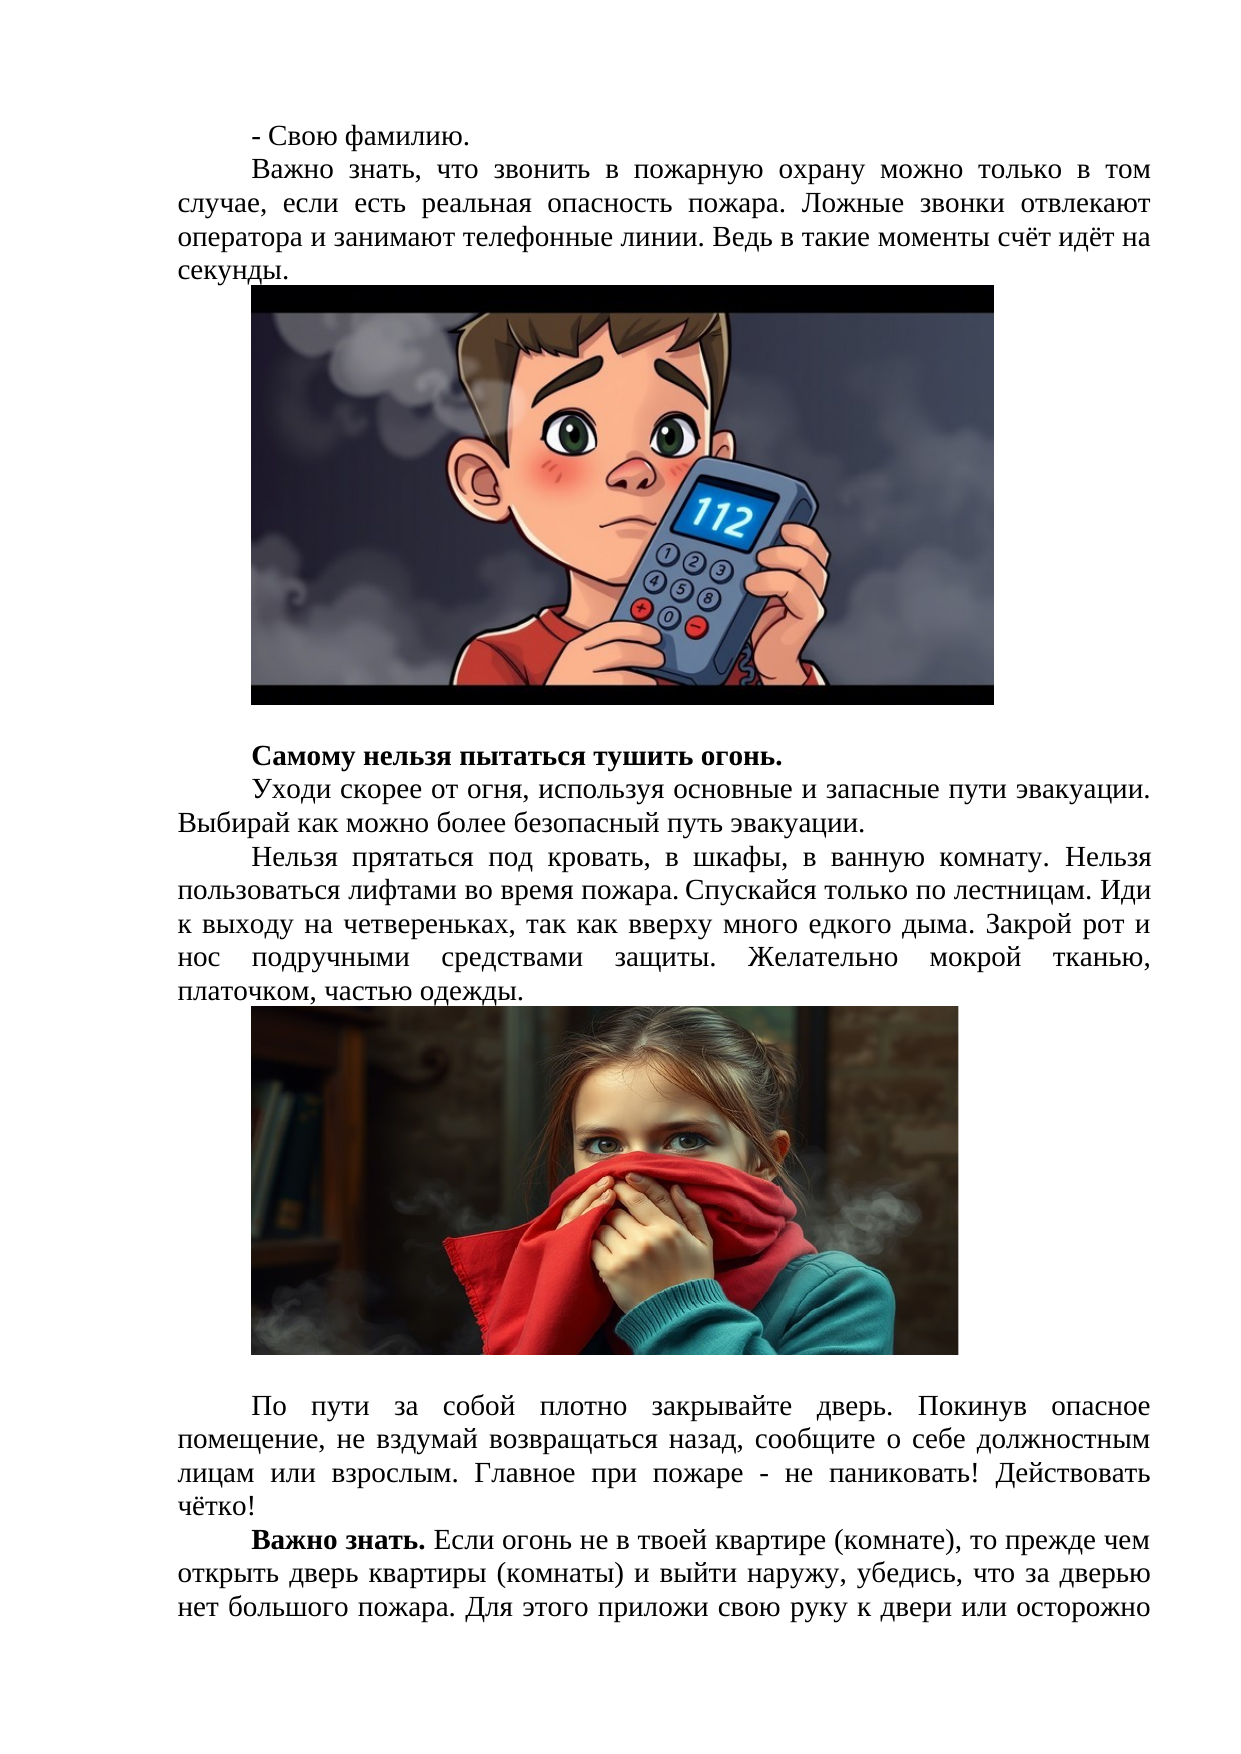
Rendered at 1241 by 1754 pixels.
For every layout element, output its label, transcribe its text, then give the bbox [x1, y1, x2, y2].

text - Свою фамилию. [177, 118, 1152, 152]
text Уходи скорее от огня, используя основные и запасные пути эвакуации. Выбирай как можно более безопасный путь эвакуации. [177, 772, 1152, 839]
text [177, 1522, 1152, 1623]
text Самому нельзя пытаться тушить огонь. [177, 738, 1152, 772]
text Важно знать, что звонить в пожарную охрану можно только в том случае, если есть реальная опасность пожара. Ложные звонки отвлекают оператора и занимают телефонные линии. Ведь в такие моменты счёт идёт на секунды. [177, 152, 1152, 286]
picture [251, 1006, 959, 1355]
text Нельзя прятаться под кровать, в шкафы, в ванную комнату. Нельзя пользоваться лифтами во время пожара. Спускайся только по лестницам. Иди к выходу на четвереньках, так как вверху много едкого дыма. Закрой рот и нос подручными средствами защиты. Желательно мокрой тканью, платочком, частью одежды. [177, 839, 1152, 1006]
text По пути за собой плотно закрывайте дверь. Покинув опасное помещение, не вздумай возвращаться назад, сообщите о себе должностным лицам или взрослым. Главное при пожаре - не паниковать! Действовать чётко! [177, 1388, 1152, 1522]
picture [251, 285, 994, 705]
